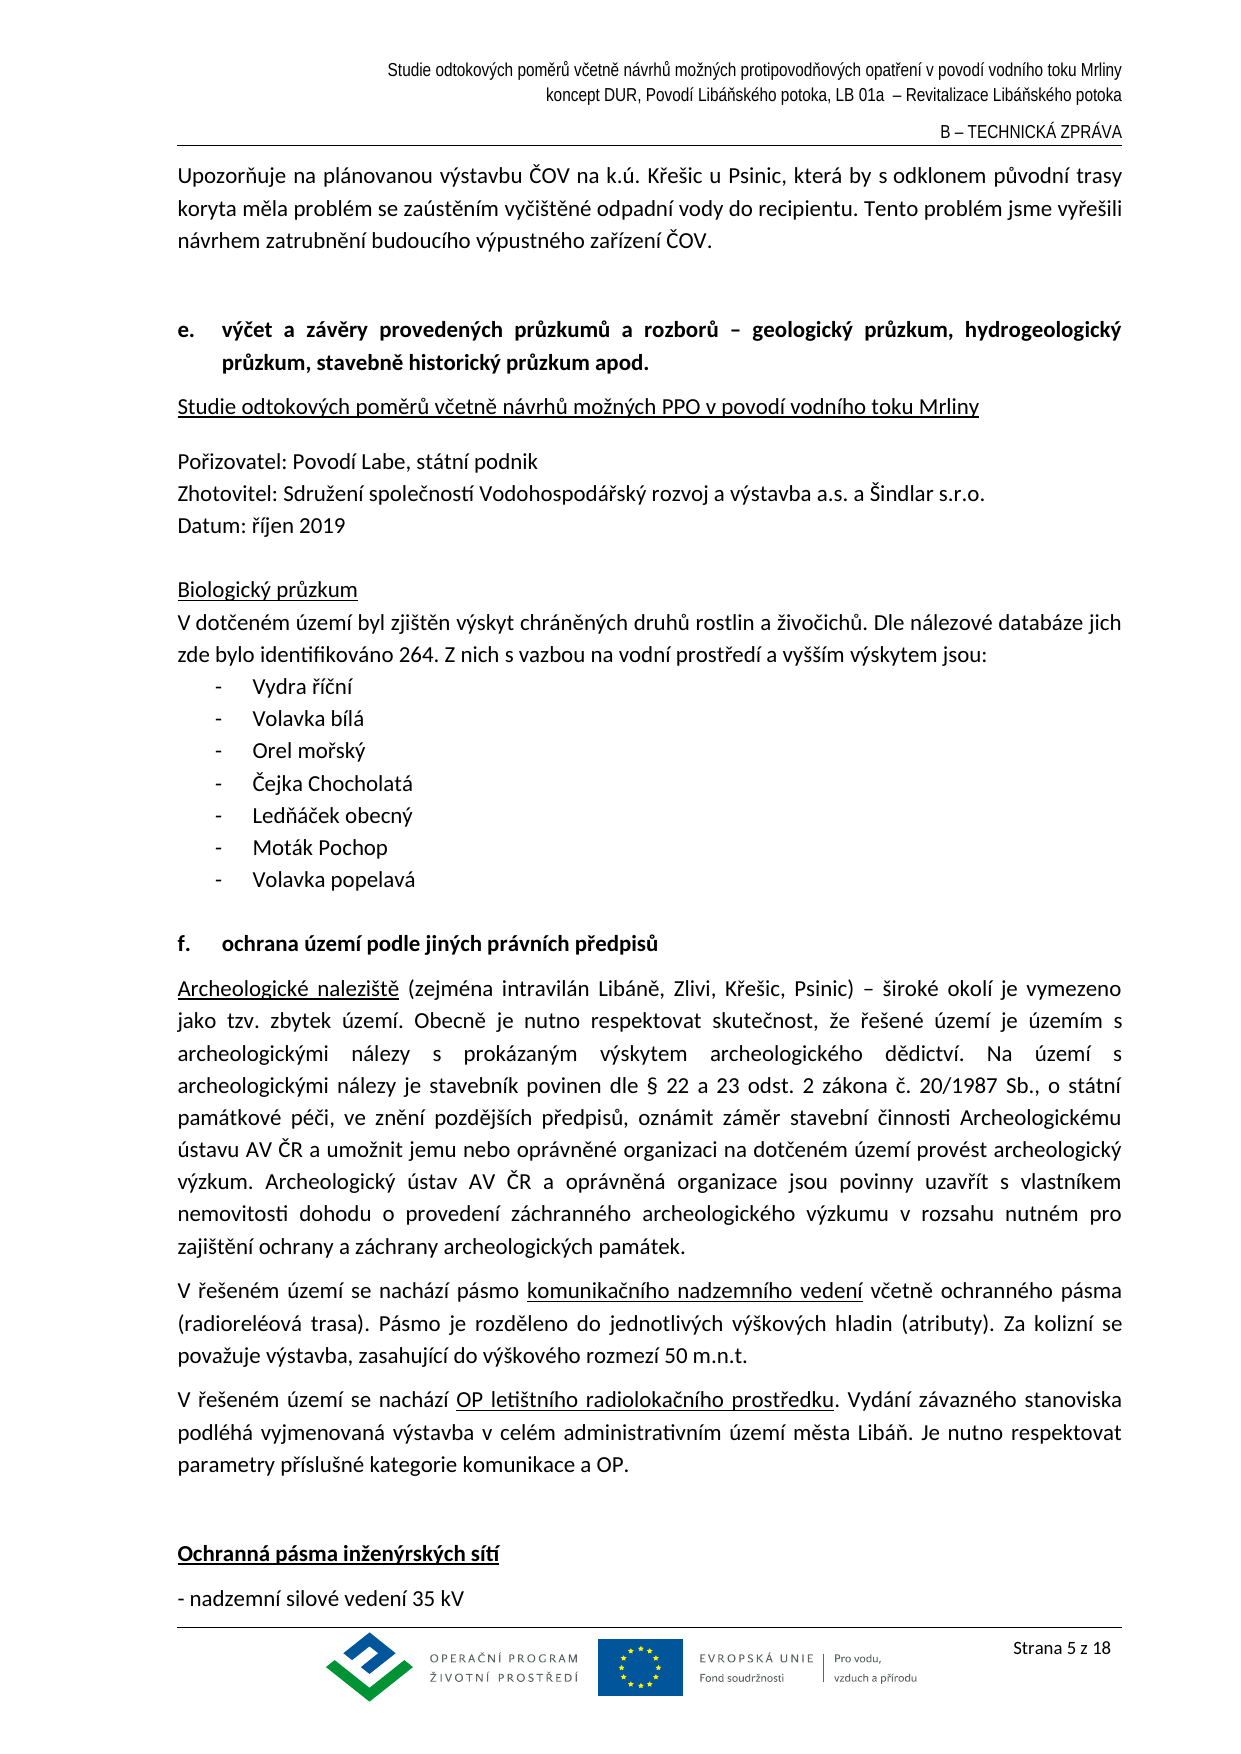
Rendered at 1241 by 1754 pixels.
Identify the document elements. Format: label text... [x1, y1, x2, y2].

text Archeologické naleziště (zejména intravilán Libáně, Zlivi, Křešic, Psinic) – široké okolí je vymezeno jako tzv. zbytek území. Obecně je nutno respektovat skutečnost, že řešené území je územím s archeologickými nálezy s prokázaným výskytem archeologického dědictví. Na území s archeologickými nálezy je stavebník povinen dle § 22 a 23 odst. 2 zákona č. 20/1987 Sb., o státní památkové péči, ve znění pozdějších předpisů, oznámit záměr stavební činnosti Archeologickému ústavu AV ČR a umožnit jemu nebo oprávněné organizaci na dotčeném území provést archeologický výzkum. Archeologický ústav AV ČR a oprávněná organizace jsou povinny uzavřít s vlastníkem nemovitosti dohodu o provedení záchranného archeologického výzkumu v rozsahu nutném pro zajištění ochrany a záchrany archeologických památek. [177, 974, 1122, 1260]
list Volavka bílá [215, 704, 1122, 732]
text Upozorňuje na plánovanou výstavbu ČOV na k.ú. Křešic u Psinic, která by s odklonem původní trasy koryta měla problém se zaústěním vyčištěné odpadní vody do recipientu. Tento problém jsme vyřešili návrhem zatrubnění budoucího výpustného zařízení ČOV. [177, 162, 1122, 254]
list Ledňáček obecný [215, 801, 1122, 829]
text V řešeném území se nachází OP letištního radiolokačního prostředku. Vydání závazného stanoviska podléhá vyjmenovaná výstavba v celém administrativním území města Libáň. Je nutno respektovat parametry příslušné kategorie komunikace a OP. [177, 1386, 1122, 1478]
list Čejka Chocholatá [215, 769, 1122, 797]
text Ochranná pásma inženýrských sítí [177, 1539, 1122, 1567]
text Studie odtokových poměrů včetně návrhů možných PPO v povodí vodního toku Mrliny [177, 392, 1122, 420]
text - nadzemní silové vedení 35 kV [177, 1584, 1122, 1612]
list výčet a závěry provedených průzkumů a rozborů – geologický průzkum, hydrogeologický průzkum, stavebně historický průzkum apod. [177, 315, 1122, 376]
list ochrana území podle jiných právních předpisů [177, 929, 1122, 958]
text V dotčeném území byl zjištěn výskyt chráněných druhů rostlin a živočichů. Dle nálezové databáze jich zde bylo identifikováno 264. Z nich s vazbou na vodní prostředí a vyšším výskytem jsou: [177, 608, 1122, 668]
text Zhotovitel: Sdružení společností Vodohospodářský rozvoj a výstavba a.s. a Šindlar s.r.o. [177, 479, 1122, 507]
list Vydra říční [215, 672, 1122, 700]
list Moták Pochop [215, 833, 1122, 861]
text Biologický průzkum [177, 576, 1122, 603]
text V řešeném území se nachází pásmo komunikačního nadzemního vedení včetně ochranného pásma (radioreléová trasa). Pásmo je rozděleno do jednotlivých výškových hladin (atributy). Za kolizní se považuje výstavba, zasahující do výškového rozmezí 50 m.n.t. [177, 1276, 1122, 1369]
list Volavka popelavá [215, 865, 1122, 893]
text Pořizovatel: Povodí Labe, státní podnik [177, 447, 1122, 475]
list Orel mořský [215, 736, 1122, 764]
text Datum: říjen 2019 [177, 511, 1122, 539]
